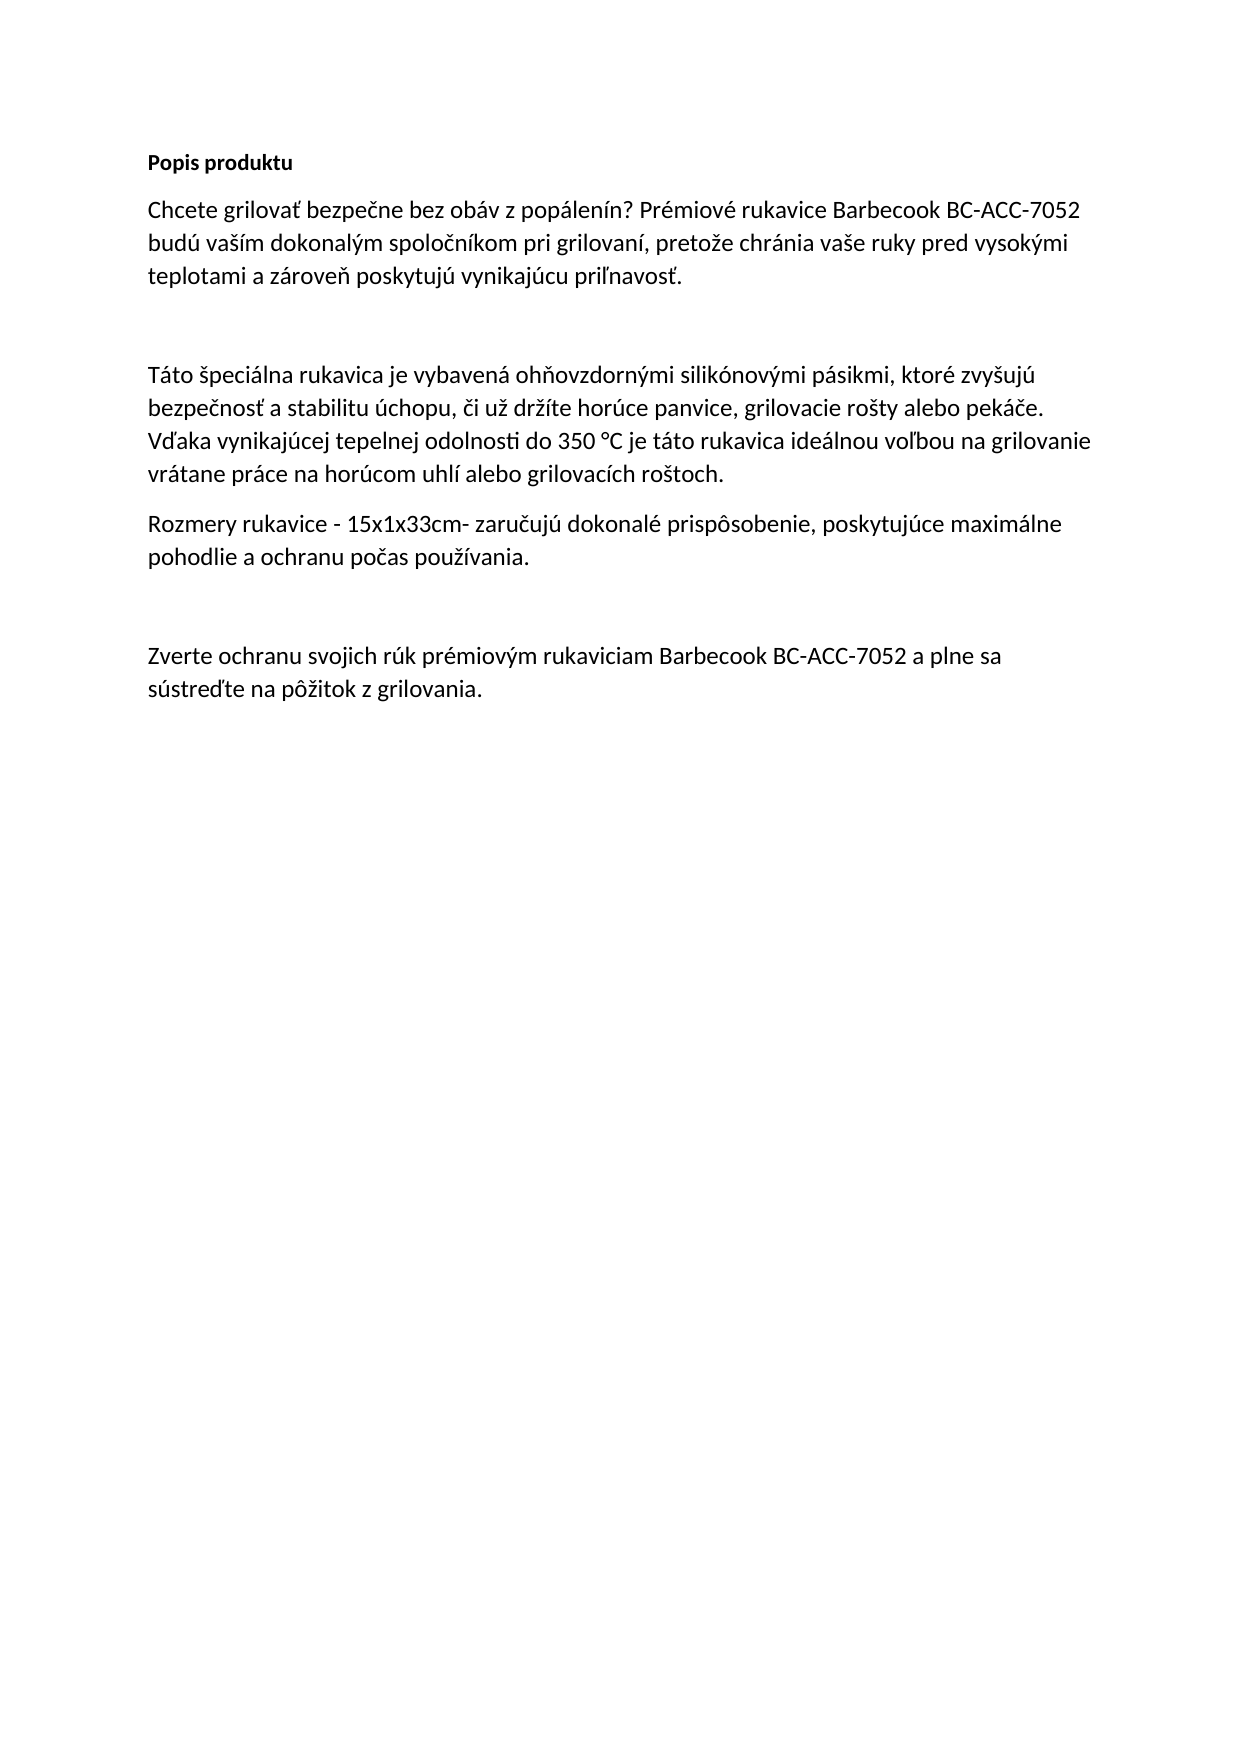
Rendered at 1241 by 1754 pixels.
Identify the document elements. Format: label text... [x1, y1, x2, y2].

text Táto špeciálna rukavica je vybavená ohňovzdornými silikónovými pásikmi, ktoré zvyšujú bezpečnosť a stabilitu úchopu, či už držíte horúce panvice, grilovacie rošty alebo pekáče. Vďaka vynikajúcej tepelnej odolnosti do 350 °C je táto rukavica ideálnou voľbou na grilovanie vrátane práce na horúcom uhlí alebo grilovacích roštoch. [148, 359, 1093, 489]
text Zverte ochranu svojich rúk prémiovým rukaviciam Barbecook BC-ACC-7052 a plne sa sústreďte na pôžitok z grilovania. [148, 640, 1093, 703]
text Popis produktu [148, 148, 1093, 176]
text Rozmery rukavice - 15x1x33cm- zaručujú dokonalé prispôsobenie, poskytujúce maximálne pohodlie a ochranu počas používania. [148, 508, 1093, 571]
text Chcete grilovať bezpečne bez obáv z popálenín? Prémiové rukavice Barbecook BC-ACC-7052 budú vaším dokonalým spoločníkom pri grilovaní, pretože chránia vaše ruky pred vysokými teplotami a zároveň poskytujú vynikajúcu priľnavosť. [148, 194, 1093, 291]
